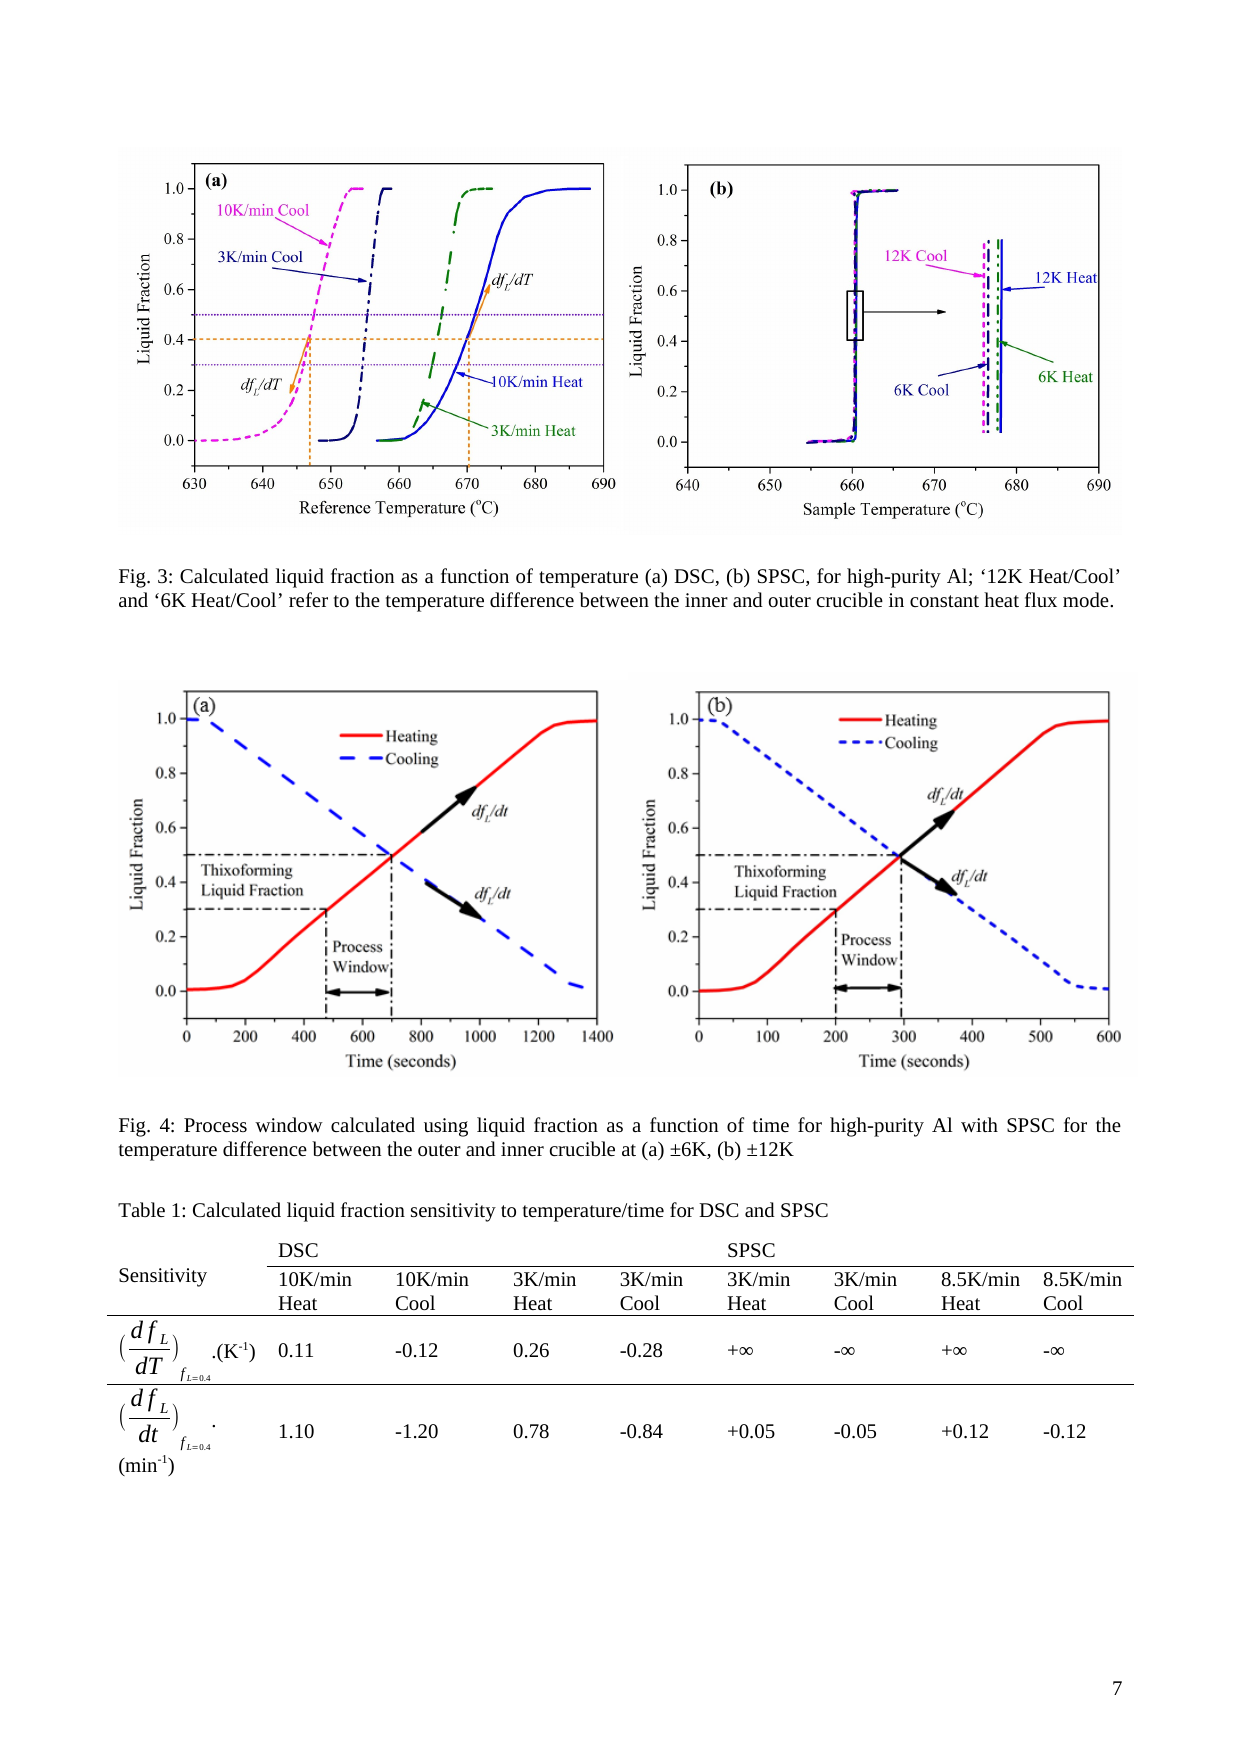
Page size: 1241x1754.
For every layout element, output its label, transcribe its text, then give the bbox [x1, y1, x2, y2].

table_cell -∞ [1032, 1316, 1133, 1384]
subtitle Fig. 4: Process window calculated using liquid fraction as a function of time for high-purity Al with SPSC for the temperature difference between the outer and inner crucible at (a) ±6K, (b) ±12K [118, 1113, 1122, 1161]
table_cell 0.11 [267, 1316, 384, 1384]
table_cell . (min-1) [107, 1385, 267, 1477]
table_cell 1.10 [267, 1385, 384, 1477]
picture [118, 147, 1123, 535]
table_cell 8.5K/min Heat [930, 1267, 1032, 1315]
table_cell -0.12 [384, 1316, 502, 1384]
table_cell 0.78 [502, 1385, 608, 1477]
table_cell 10K/min Heat [267, 1267, 384, 1315]
table_cell -0.05 [822, 1385, 929, 1477]
table_cell +∞ [716, 1316, 822, 1384]
table_cell +∞ [930, 1316, 1032, 1384]
subtitle Fig. 3: Calculated liquid fraction as a function of temperature (a) DSC, (b) SPSC, for high-purity Al; ‘12K Heat/Cool’ and ‘6K Heat/Cool’ refer to the temperature difference between the inner and outer crucible in constant heat flux mode. [118, 563, 1122, 612]
table_cell 3K/min Heat [716, 1267, 822, 1315]
subtitle Table 1: Calculated liquid fraction sensitivity to temperature/time for DSC and SPSC [118, 1198, 1122, 1222]
table_cell -0.12 [1032, 1385, 1133, 1477]
table_cell 3K/min Heat [502, 1267, 608, 1315]
table_cell 0.26 [502, 1316, 608, 1384]
table_cell 8.5K/min Cool [1032, 1267, 1133, 1315]
table_cell -0.28 [608, 1316, 716, 1384]
picture [118, 672, 1138, 1084]
table_header DSC [267, 1235, 716, 1266]
table_cell 10K/min Cool [384, 1267, 502, 1315]
table_cell -∞ [822, 1316, 929, 1384]
table_header SPSC [716, 1235, 1133, 1266]
table_cell -0.84 [608, 1385, 716, 1477]
table_cell -1.20 [384, 1385, 502, 1477]
table_cell 3K/min Cool [608, 1267, 716, 1315]
table_cell 3K/min Cool [822, 1267, 929, 1315]
table_cell +0.05 [716, 1385, 822, 1477]
table_header Sensitivity [107, 1235, 267, 1315]
table_cell .(K-1) [107, 1316, 267, 1384]
table_cell +0.12 [930, 1385, 1032, 1477]
